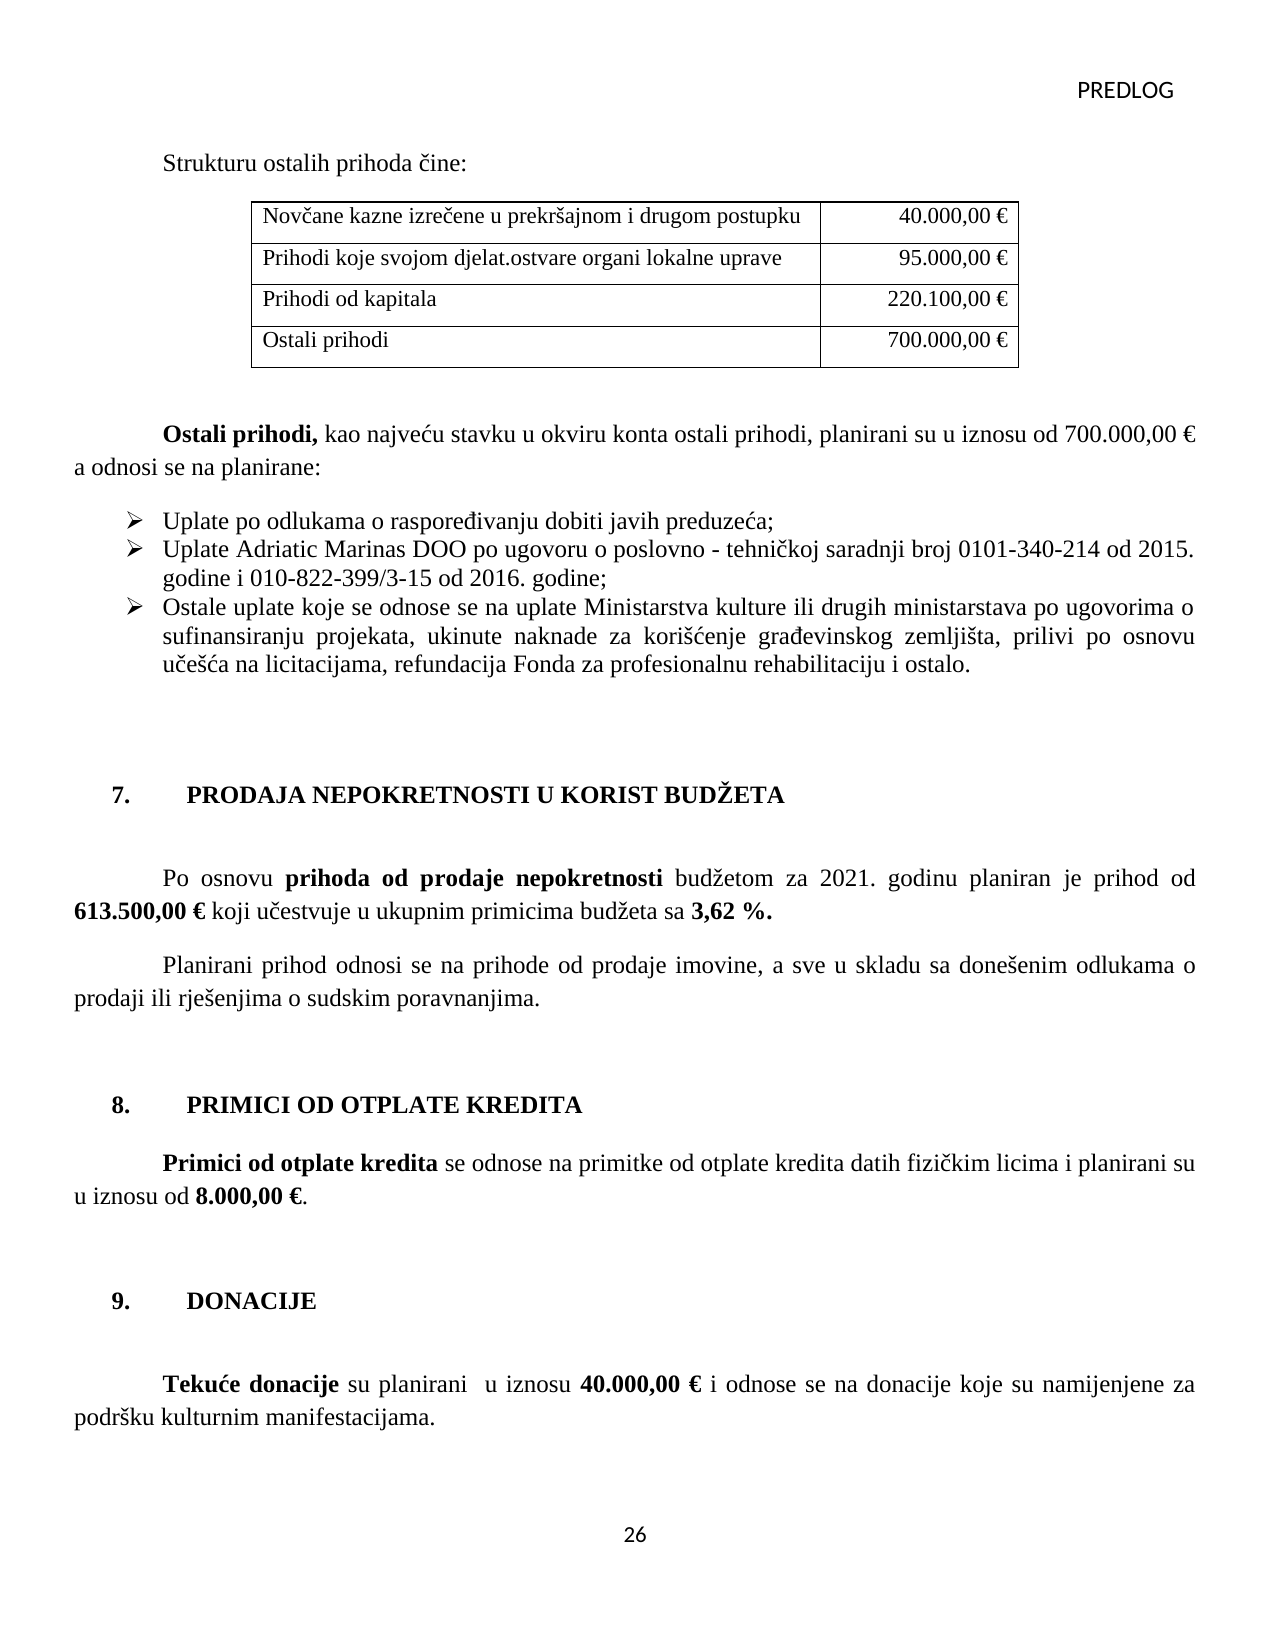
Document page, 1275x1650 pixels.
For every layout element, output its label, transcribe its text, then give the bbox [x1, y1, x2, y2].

text Ostali prihodi, kao najveću stavku u okviru konta ostali prihodi, planirani su u iznosu od 700.000,00 € a odnosi se na planirane: [74, 419, 1196, 481]
text Tekuće donacije su planirani u iznosu 40.000,00 € i odnose se na donacije koje su namijenjene za podršku kulturnim manifestacijama. [74, 1369, 1196, 1430]
text Po osnovu prihoda od prodaje nepokretnosti budžetom za 2021. godinu planiran je prihod od 613.500,00 € koji učestvuje u ukupnim primicima budžeta sa 3,62 %. [74, 863, 1196, 925]
list PRODAJA NEPOKRETNOSTI U KORIST BUDŽETA [111, 780, 1196, 809]
text Primici od otplate kredita se odnose na primitke od otplate kredita datih fizičkim licima i planirani su u iznosu od 8.000,00 €. [74, 1148, 1196, 1210]
text Strukturu ostalih prihoda čine: [74, 148, 1196, 176]
list Ostale uplate koje se odnose se na uplate Ministarstva kulture ili drugih ministarstava po ugovorima o sufinansiranju projekata, ukinute naknade za korišćenje građevinskog zemljišta, prilivi po osnovu učešća na licitacijama, refundacija Fonda za profesionalnu rehabilitaciju i ostalo. [125, 592, 1196, 678]
table_cell Prihodi od kapitala [252, 285, 820, 326]
table_header 40.000,00 € [821, 203, 1018, 243]
text Planirani prihod odnosi se na prihode od prodaje imovine, a sve u skladu sa donešenim odlukama o prodaji ili rješenjima o sudskim poravnanjima. [74, 950, 1196, 1012]
list Uplate Adriatic Marinas DOO po ugovoru o poslovno - tehničkoj saradnji broj 0101-340-214 od 2015. godine i 010-822-399/3-15 od 2016. godine; [125, 534, 1196, 592]
table_cell Prihodi koje svojom djelat.ostvare organi lokalne uprave [252, 244, 820, 284]
table_header Novčane kazne izrečene u prekršajnom i drugom postupku [252, 203, 820, 243]
table_cell Ostali prihodi [252, 327, 820, 367]
table_cell 700.000,00 € [821, 327, 1018, 367]
list DONACIJE [111, 1286, 1196, 1315]
list Uplate po odlukama o raspoređivanju dobiti javih preduzeća; [125, 506, 1196, 534]
list PRIMICI OD OTPLATE KREDITA [111, 1091, 1196, 1119]
table_cell 220.100,00 € [821, 285, 1018, 326]
table_cell 95.000,00 € [821, 244, 1018, 284]
